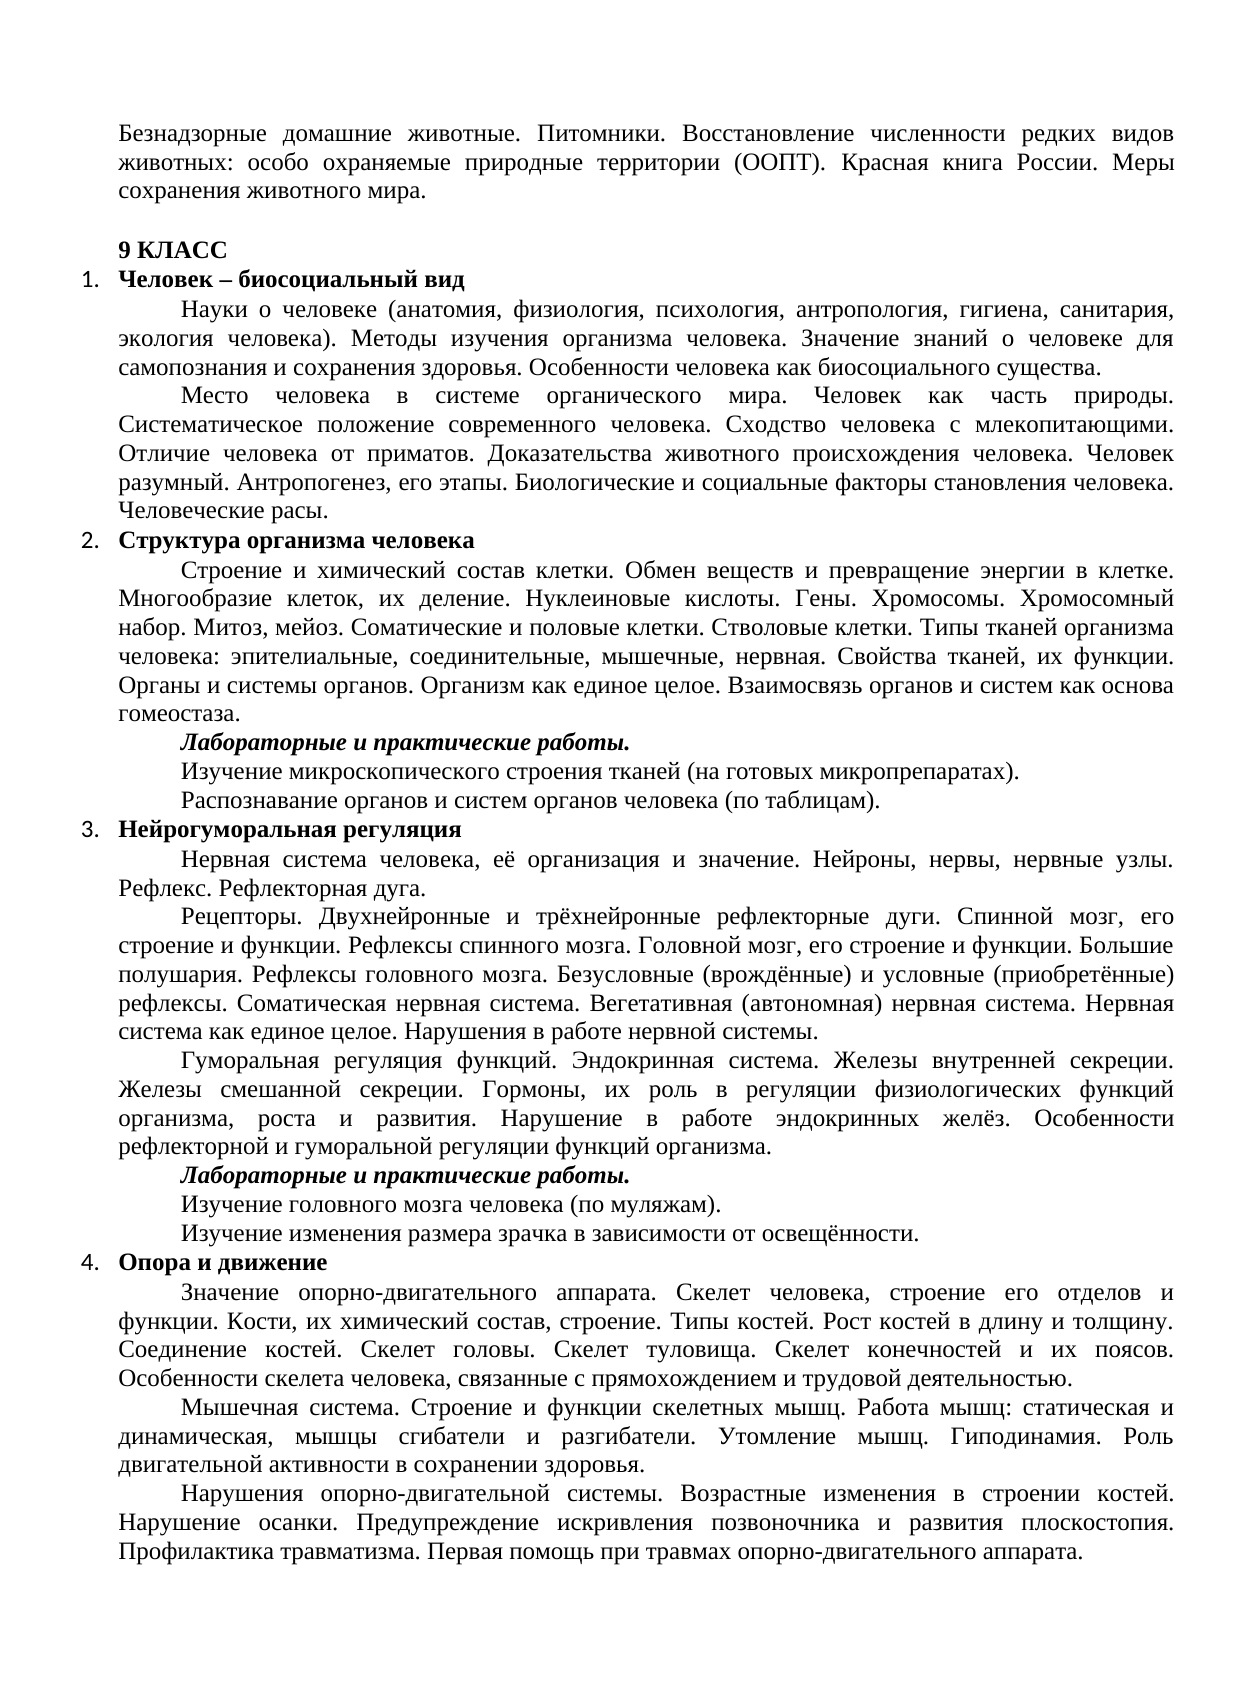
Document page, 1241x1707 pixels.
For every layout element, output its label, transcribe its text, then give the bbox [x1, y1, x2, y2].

text Место человека в системе органического мира. Человек как часть природы. Систематическое положение современного человека. Сходство человека с млекопитающими. Отличие человека от приматов. Доказательства животного происхождения человека. Человек разумный. Антропогенез, его этапы. Биологические и социальные факторы становления человека. Человеческие расы. [118, 380, 1175, 524]
text Лабораторные и практические работы. [118, 1160, 1175, 1189]
list Нейрогуморальная регуляция [81, 813, 1175, 844]
text Мышечная система. Строение и функции скелетных мышц. Работа мышц: статическая и динамическая, мышцы сгибатели и разгибатели. Утомление мышц. Гиподинамия. Роль двигательной активности в сохранении здоровья. [118, 1392, 1175, 1478]
text Изучение головного мозга человека (по муляжам). [118, 1189, 1175, 1218]
text Строение и химический состав клетки. Обмен веществ и превращение энергии в клетке. Многообразие клеток, их деление. Нуклеиновые кислоты. Гены. Хромосомы. Хромосомный набор. Митоз, мейоз. Соматические и половые клетки. Стволовые клетки. Типы тканей организма человека: эпителиальные, соединительные, мышечные, нервная. Свойства тканей, их функции. Органы и системы органов. Организм как единое целое. Взаимосвязь органов и систем как основа гомеостаза. [118, 555, 1175, 727]
list Опора и движение [81, 1246, 1175, 1277]
text Нарушения опорно-двигательной системы. Возрастные изменения в строении костей. Нарушение осанки. Предупреждение искривления позвоночника и развития плоскостопия. Профилактика травматизма. Первая помощь при травмах опорно-двигательного аппарата. [118, 1478, 1175, 1564]
list Человек – биосоциальный вид [81, 264, 1175, 294]
text Нервная система человека, её организация и значение. Нейроны, нервы, нервные узлы. Рефлекс. Рефлекторная дуга. [118, 844, 1175, 901]
text Гуморальная регуляция функций. Эндокринная система. Железы внутренней секреции. Железы смешанной секреции. Гормоны, их роль в регуляции физиологических функций организма, роста и развития. Нарушение в работе эндокринных желёз. Особенности рефлекторной и гуморальной регуляции функций организма. [118, 1045, 1175, 1160]
text Рецепторы. Двухнейронные и трёхнейронные рефлекторные дуги. Спинной мозг, его строение и функции. Рефлексы спинного мозга. Головной мозг, его строение и функции. Большие полушария. Рефлексы головного мозга. Безусловные (врождённые) и условные (приобретённые) рефлексы. Соматическая нервная система. Вегетативная (автономная) нервная система. Нервная система как единое целое. Нарушения в работе нервной системы. [118, 901, 1175, 1045]
text Распознавание органов и систем органов человека (по таблицам). [118, 785, 1175, 813]
text Изучение микроскопического строения тканей (на готовых микропрепаратах). [118, 756, 1175, 785]
text Значение опорно-двигательного аппарата. Скелет человека, строение его отделов и функции. Кости, их химический состав, строение. Типы костей. Рост костей в длину и толщину. Соединение костей. Скелет головы. Скелет туловища. Скелет конечностей и их поясов. Особенности скелета человека, связанные с прямохождением и трудовой деятельностью. [118, 1277, 1175, 1392]
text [118, 118, 1175, 204]
text 9 КЛАСС [118, 235, 1175, 264]
list Структура организма человека [81, 524, 1175, 555]
text Изучение изменения размера зрачка в зависимости от освещённости. [118, 1218, 1175, 1246]
text Науки о человеке (анатомия, физиология, психология, антропология, гигиена, санитария, экология человека). Методы изучения организма человека. Значение знаний о человеке для самопознания и сохранения здоровья. Особенности человека как биосоциального существа. [118, 294, 1175, 380]
text Лабораторные и практические работы. [118, 727, 1175, 756]
